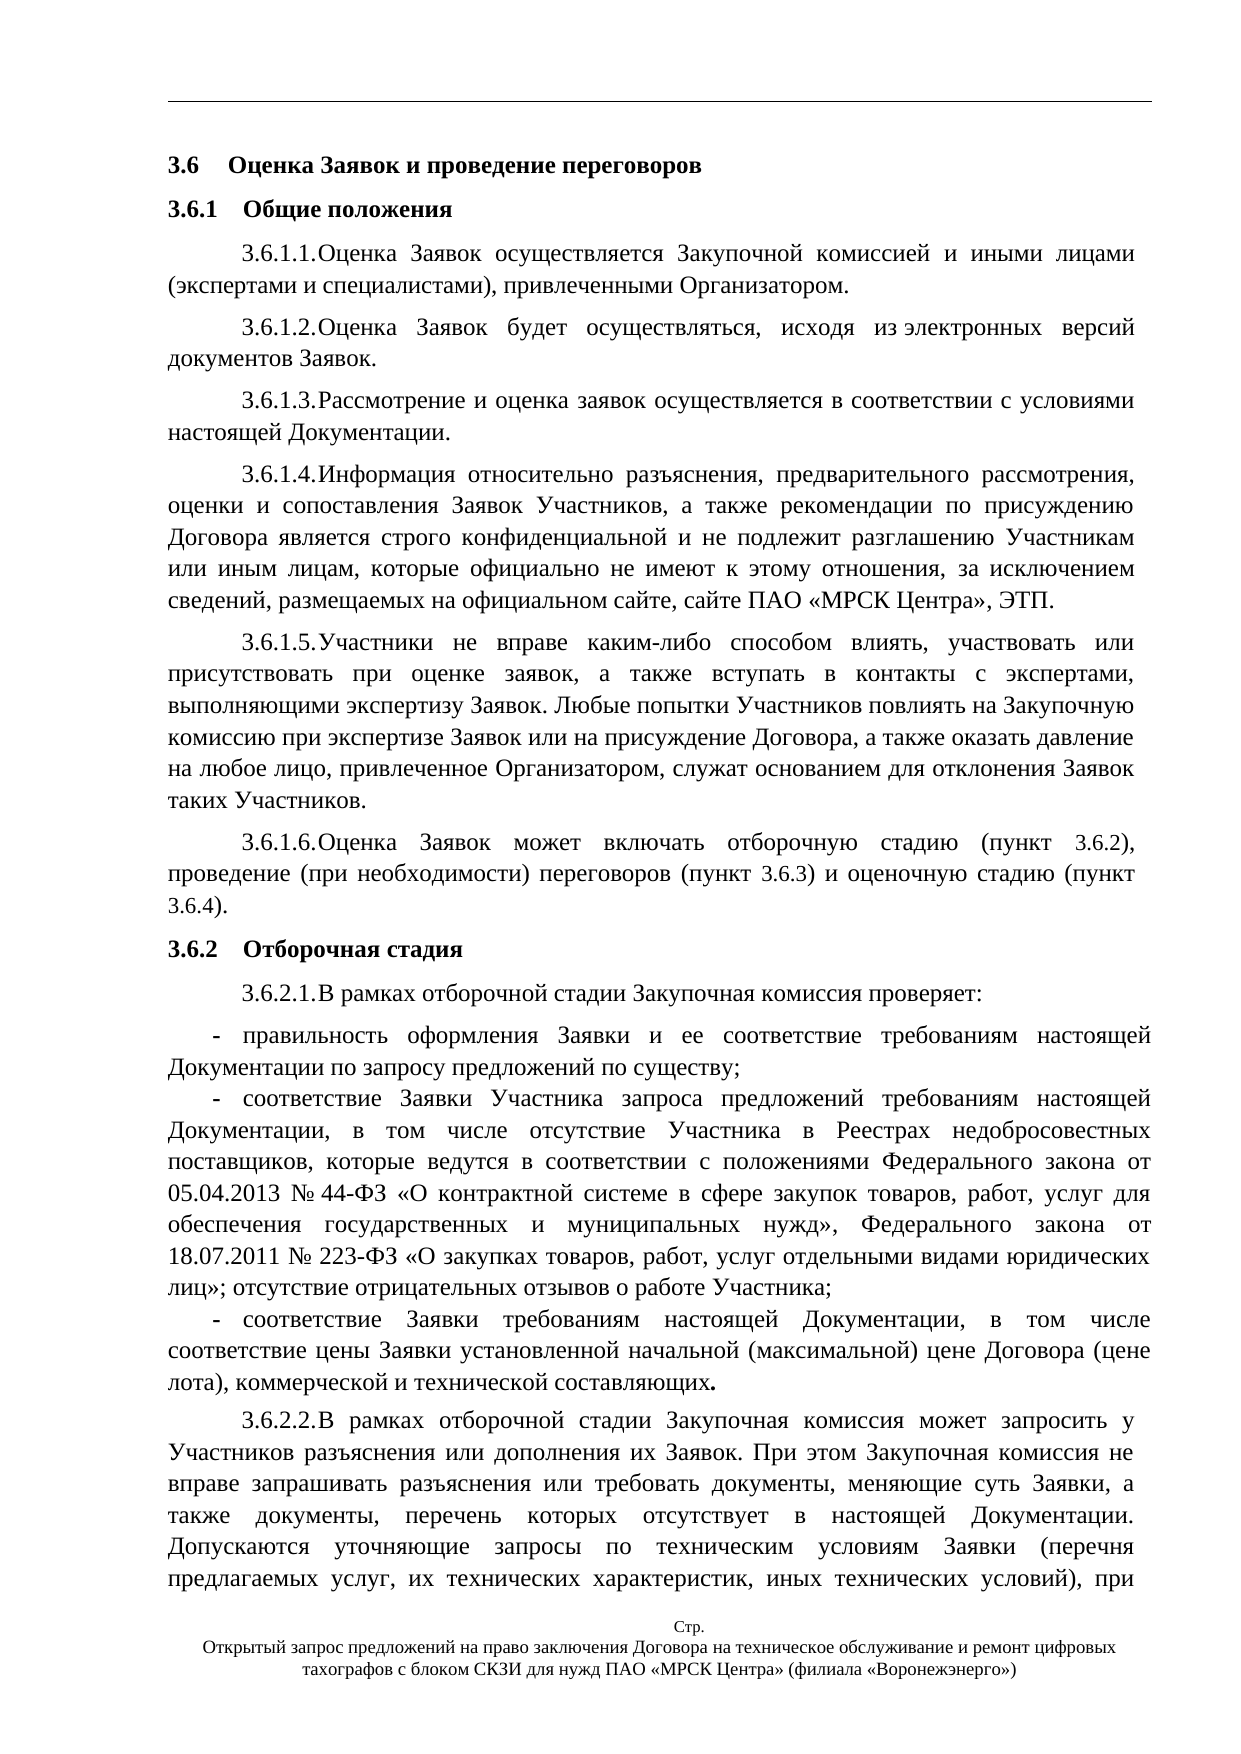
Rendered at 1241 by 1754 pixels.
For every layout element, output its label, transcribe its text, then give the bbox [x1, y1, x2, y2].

list Оценка Заявок будет осуществляться, исходя из электронных версий документов Заявок. [168, 312, 1135, 372]
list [168, 1405, 1135, 1592]
list В рамках отборочной стадии Закупочная комиссия проверяет: [168, 978, 1135, 1007]
list Рассмотрение и оценка заявок осуществляется в соответствии с условиями настоящей Документации. [168, 385, 1135, 446]
list соответствие Заявки Участника запроса предложений требованиям настоящей Документации, в том числе отсутствие Участника в Реестрах недобросовестных поставщиков, которые ведутся в соответствии с положениями Федерального закона от 05.04.2013 № 44-ФЗ «О контрактной системе в сфере закупок товаров, работ, услуг для обеспечения государственных и муниципальных нужд», Федерального закона от 18.07.2011 № 223-ФЗ «О закупках товаров, работ, услуг отдельными видами юридических лиц»; отсутствие отрицательных отзывов о работе Участника; [168, 1083, 1152, 1301]
subtitle Отборочная стадия [168, 934, 1152, 963]
list Участники не вправе каким-либо способом влиять, участвовать или присутствовать при оценке заявок, а также вступать в контакты с экспертами, выполняющими экспертизу Заявок. Любые попытки Участников повлиять на Закупочную комиссию при экспертизе Заявок или на присуждение Договора, а также оказать давление на любое лицо, привлеченное Организатором, служат основанием для отклонения Заявок таких Участников. [168, 627, 1135, 813]
list правильность оформления Заявки и ее соответствие требованиям настоящей Документации по запросу предложений по существу; [168, 1020, 1152, 1080]
subtitle Общие положения [168, 194, 1152, 223]
subtitle Оценка Заявок и проведение переговоров [168, 150, 1152, 179]
list соответствие Заявки требованиям настоящей Документации, в том числе соответствие цены Заявки установленной начальной (максимальной) цене Договора (цене лота), коммерческой и технической составляющих. [168, 1304, 1152, 1396]
list Оценка Заявок может включать отборочную стадию (пункт 3.6.2), проведение (при необходимости) переговоров (пункт 3.6.3) и оценочную стадию (пункт 3.6.4). [168, 827, 1135, 919]
list Оценка Заявок осуществляется Закупочной комиссией и иными лицами (экспертами и специалистами), привлеченными Организатором. [168, 238, 1135, 298]
list Информация относительно разъяснения, предварительного рассмотрения, оценки и сопоставления Заявок Участников, а также рекомендации по присуждению Договора является строго конфиденциальной и не подлежит разглашению Участникам или иным лицам, которые официально не имеют к этому отношения, за исключением сведений, размещаемых на официальном сайте, сайте ПАО «МРСК Центра», ЭТП. [168, 459, 1135, 614]
